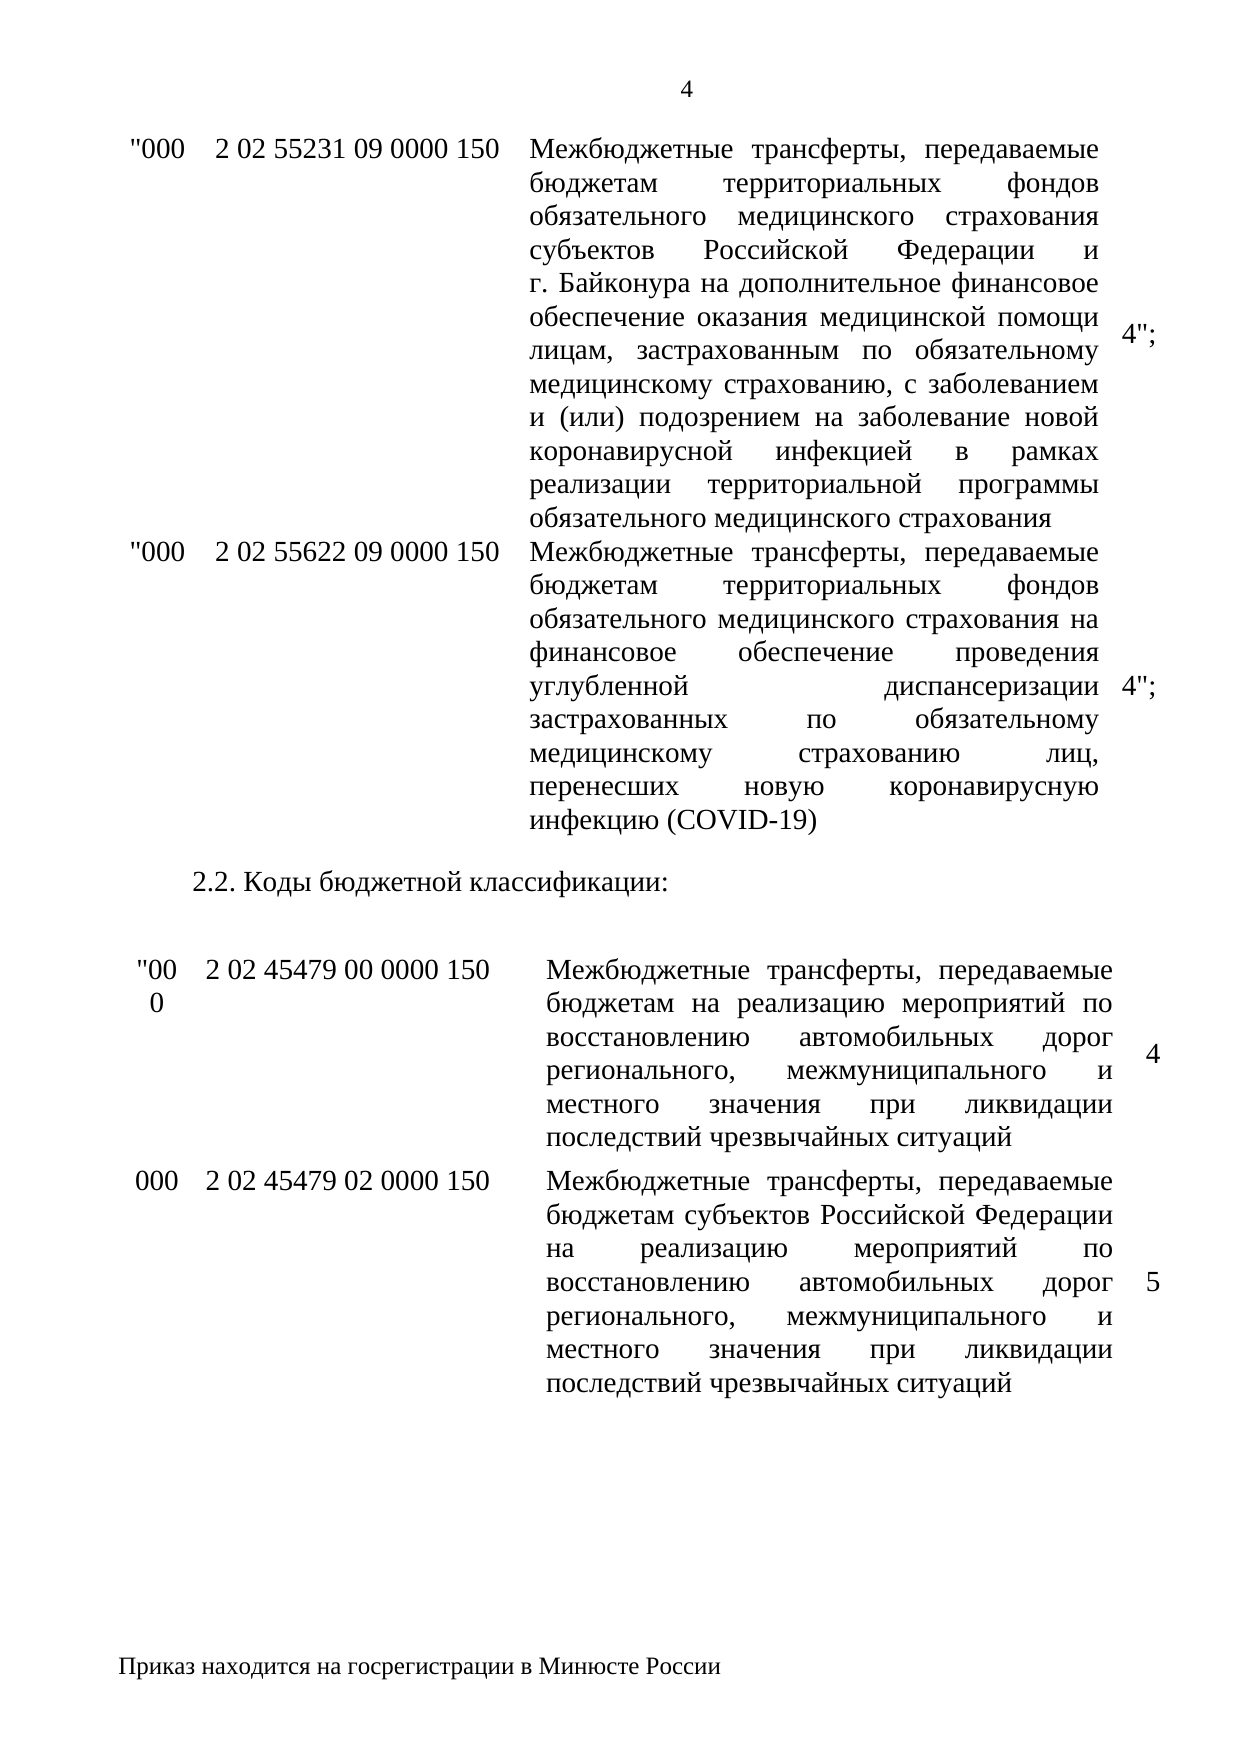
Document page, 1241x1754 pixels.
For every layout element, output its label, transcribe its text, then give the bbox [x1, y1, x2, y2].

table_cell 2 02 55622 09 0000 150 [204, 534, 518, 836]
table_cell 2 02 45479 02 0000 150 [194, 1153, 534, 1398]
text 2.2. Коды бюджетной классификации: [118, 864, 1181, 898]
table_header "000 [118, 941, 194, 1153]
table_cell "000 [118, 131, 204, 534]
table_cell 4"; [1110, 534, 1181, 836]
table_cell 000 [118, 1153, 194, 1398]
table_cell Межбюджетные трансферты, передаваемые бюджетам территориальных фондов обязательного медицинского страхования субъектов Российской Федерации и г. Байконура на дополнительное финансовое обеспечение оказания медицинской помощи лицам, застрахованным по обязательному медицинскому страхованию, с заболеванием и (или) подозрением на заболевание новой коронавирусной инфекцией в рамках реализации территориальной программы обязательного медицинского страхования [518, 131, 1110, 534]
table_cell 2 02 55231 09 0000 150 [204, 131, 518, 534]
table_header Межбюджетные трансферты, передаваемые бюджетам на реализацию мероприятий по восстановлению автомобильных дорог регионального, межмуниципального и местного значения при ликвидации последствий чрезвычайных ситуаций [535, 941, 1124, 1153]
table_cell Межбюджетные трансферты, передаваемые бюджетам субъектов Российской Федерации на реализацию мероприятий по восстановлению автомобильных дорог регионального, межмуниципального и местного значения при ликвидации последствий чрезвычайных ситуаций [535, 1153, 1124, 1398]
table_cell 5 [1124, 1153, 1181, 1398]
table_header 2 02 45479 00 0000 150 [194, 941, 534, 1153]
table_header 4 [1124, 941, 1181, 1153]
table_cell Межбюджетные трансферты, передаваемые бюджетам территориальных фондов обязательного медицинского страхования на финансовое обеспечение проведения углубленной диспансеризации застрахованных по обязательному медицинскому страхованию лиц, перенесших новую коронавирусную инфекцию (COVID-19) [518, 534, 1110, 836]
table_cell 4"; [1110, 131, 1181, 534]
table_cell "000 [118, 534, 204, 836]
